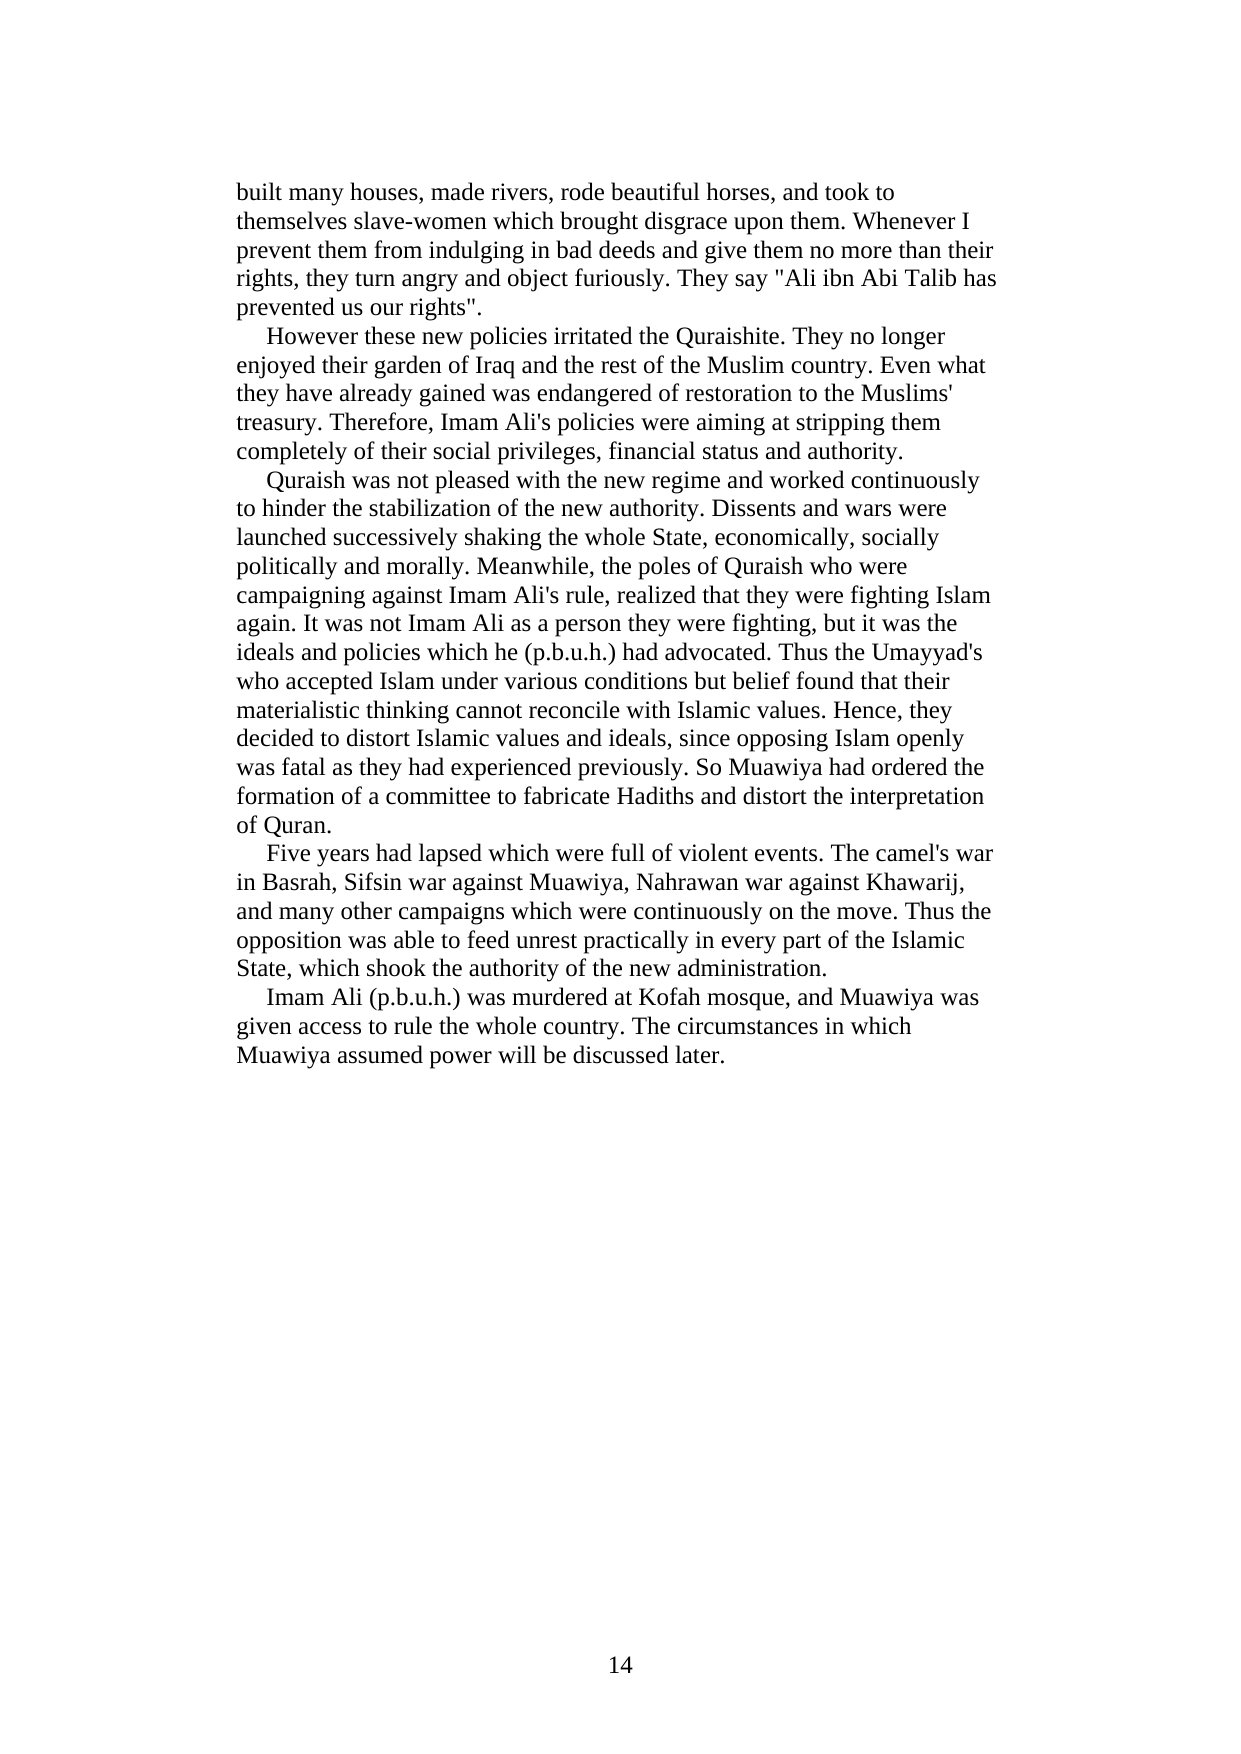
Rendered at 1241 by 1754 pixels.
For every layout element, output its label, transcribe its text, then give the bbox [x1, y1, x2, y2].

text Five years had lapsed which were full of violent events. The camel's war in Basrah, Sifsin war against Muawiya, Nahrawan war against Khawarij, and many other campaigns which were continuously on the move. Thus the opposition was able to feed unrest practically in every part of the Islamic State, which shook the authority of the new administration. [236, 838, 1004, 982]
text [236, 177, 1004, 321]
text However these new policies irritated the Quraishite. They no longer enjoyed their garden of Iraq and the rest of the Muslim country. Even what they have already gained was endangered of restoration to the Muslims' treasury. Therefore, Imam Ali's policies were aiming at stripping them completely of their social privileges, financial status and authority. [236, 321, 1004, 465]
text Imam Ali (p.b.u.h.) was murdered at Kofah mosque, and Muawiya was given access to rule the whole country. The circumstances in which Muawiya assumed power will be discussed later. [236, 982, 1004, 1068]
text Quraish was not pleased with the new regime and worked continuously to hinder the stabilization of the new authority. Dissents and wars were launched successively shaking the whole State, economically, socially politically and morally. Meanwhile, the poles of Quraish who were campaigning against Imam Ali's rule, realized that they were fighting Islam again. It was not Imam Ali as a person they were fighting, but it was the ideals and policies which he (p.b.u.h.) had advocated. Thus the Umayyad's who accepted Islam under various conditions but belief found that their materialistic thinking cannot reconcile with Islamic values. Hence, they decided to distort Islamic values and ideals, since opposing Islam openly was fatal as they had experienced previously. So Muawiya had ordered the formation of a committee to fabricate Hadiths and distort the interpretation of Quran. [236, 465, 1004, 838]
